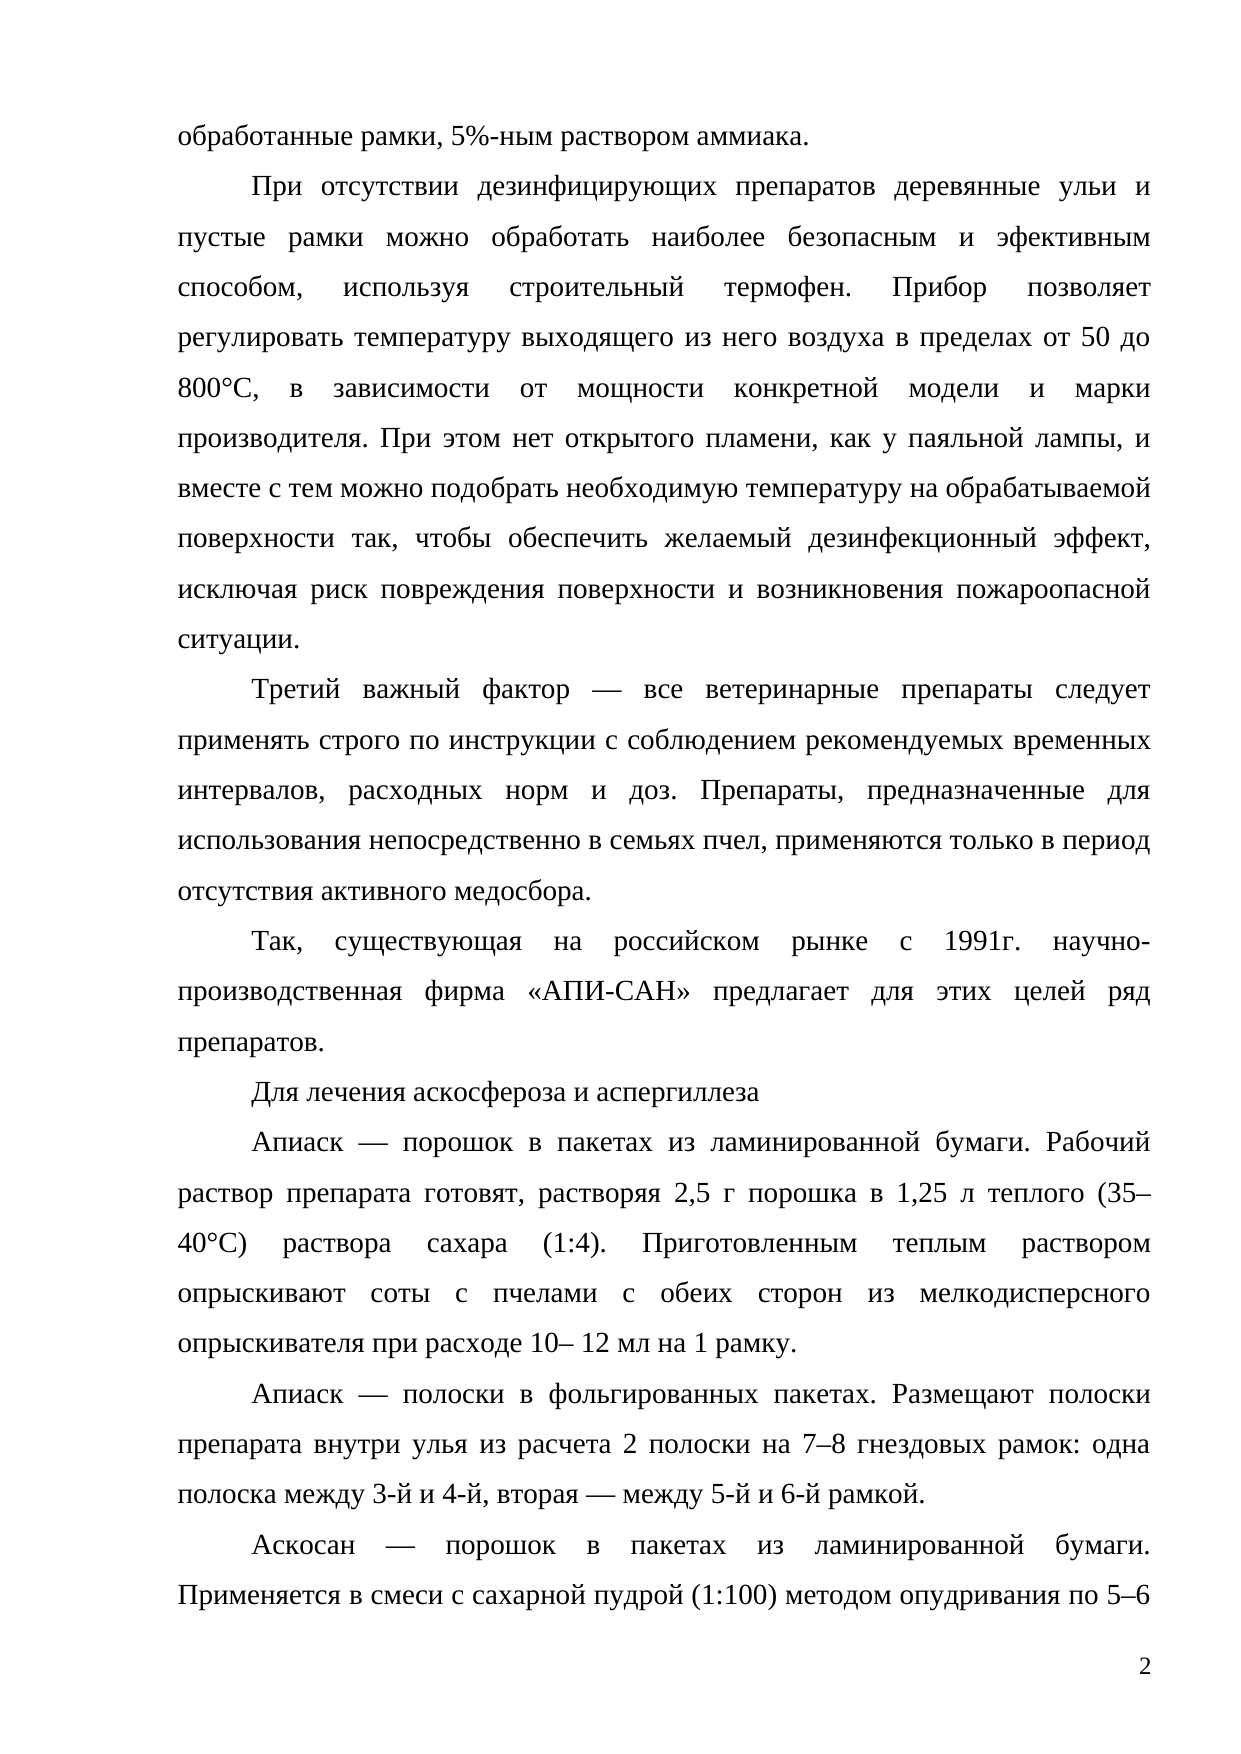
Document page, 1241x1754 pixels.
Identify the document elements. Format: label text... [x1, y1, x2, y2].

text Так, существующая на российском рынке с 1991г. научно-производственная фирма «АПИ-САН» предлагает для этих целей ряд препаратов. [177, 923, 1152, 1057]
text Для лечения аскосфероза и аспергиллеза [177, 1074, 1152, 1108]
text Апиаск — полоски в фольгированных пакетах. Размещают полоски препарата внутри улья из расчета 2 полоски на 7–8 гнездовых рамок: одна полоска между 3-й и 4-й, вторая — между 5-й и 6-й рамкой. [177, 1376, 1152, 1510]
text Третий важный фактор — все ветеринарные препараты следует применять строго по инструкции с соблюдением рекомендуемых временных интервалов, расходных норм и доз. Препараты, предназначенные для использования непосредственно в семьях пчел, применяются только в период отсутствия активного медосбора. [177, 672, 1152, 906]
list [177, 118, 1152, 152]
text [177, 1527, 1152, 1611]
text При отсутствии дезинфицирующих препаратов деревянные ульи и пустые рамки можно обработать наиболее безопасным и эфективным способом, используя строительный термофен. Прибор позволяет регулировать температуру выходящего из него воздуха в пределах от 50 до 800°С, в зависимости от мощности конкретной модели и марки производителя. При этом нет открытого пламени, как у паяльной лампы, и вместе с тем можно подобрать необходимую температуру на обрабатываемой поверхности так, чтобы обеспечить желаемый дезинфекционный эффект, исключая риск повреждения поверхности и возникновения пожароопасной ситуации. [177, 168, 1152, 655]
text Апиаск — порошок в пакетах из ламинированной бумаги. Рабочий раствор препарата готовят, растворяя 2,5 г порошка в 1,25 л теплого (35–40°С) раствора сахара (1:4). Приготовленным теплым раствором опрыскивают соты с пчелами с обеих сторон из мелкодисперсного опрыскивателя при расходе 10– 12 мл на 1 рамку. [177, 1124, 1152, 1359]
